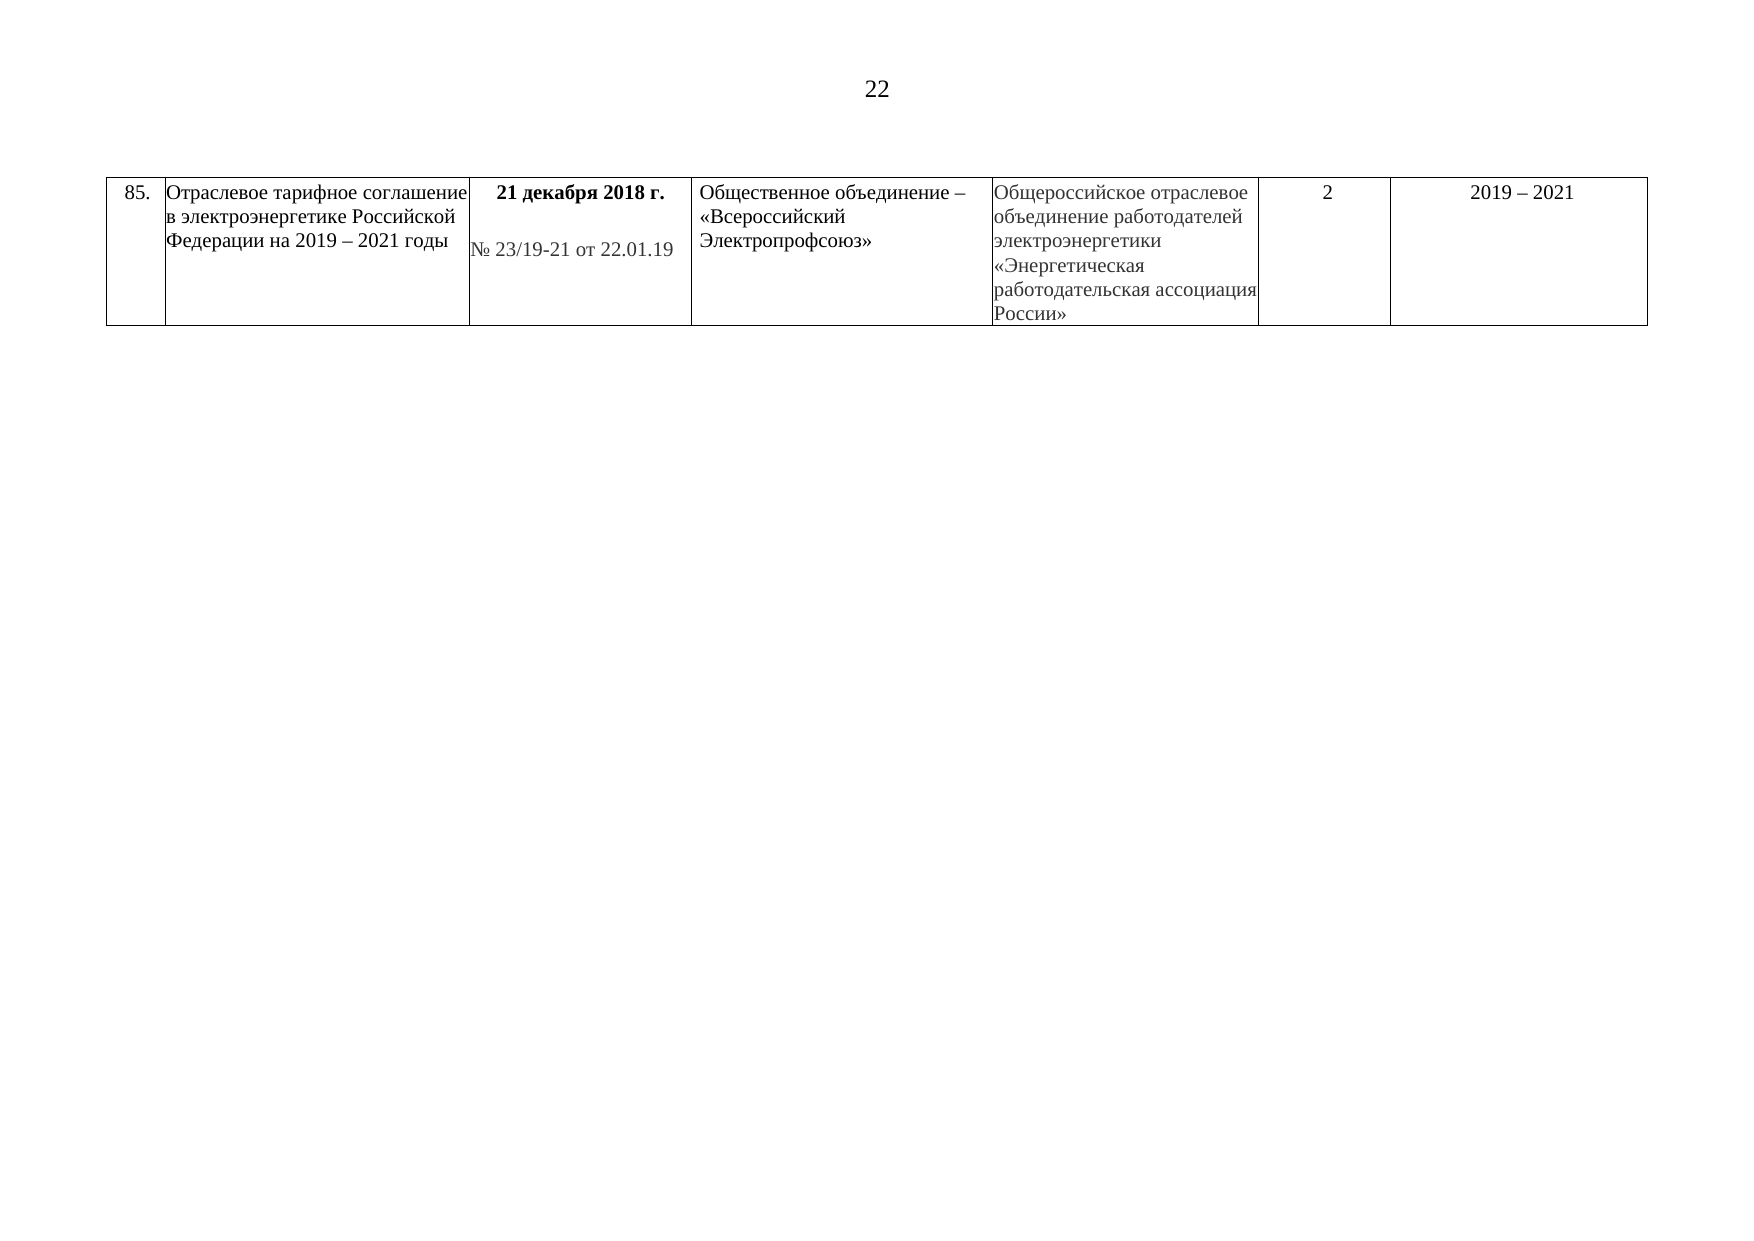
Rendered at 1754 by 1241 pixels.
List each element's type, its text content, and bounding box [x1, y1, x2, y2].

table_cell Отраслевое тарифное соглашение в электроэнергетике Российской Федерации на 2019 – 2021 годы [166, 178, 469, 325]
table_cell 2 [1259, 178, 1390, 325]
table_cell 21 декабря 2018 г. № 23/19-21 от 22.01.19 [470, 178, 691, 325]
table_cell Общественное объединение – «Всероссийский Электропрофсоюз» [692, 178, 992, 325]
table_cell Общероссийское отраслевое объединение работодателей электроэнергетики «Энергетическая работодательская ассоциация России» [993, 178, 1258, 325]
table_cell [107, 178, 165, 325]
table_cell 2019 – 2021 [1391, 178, 1647, 325]
